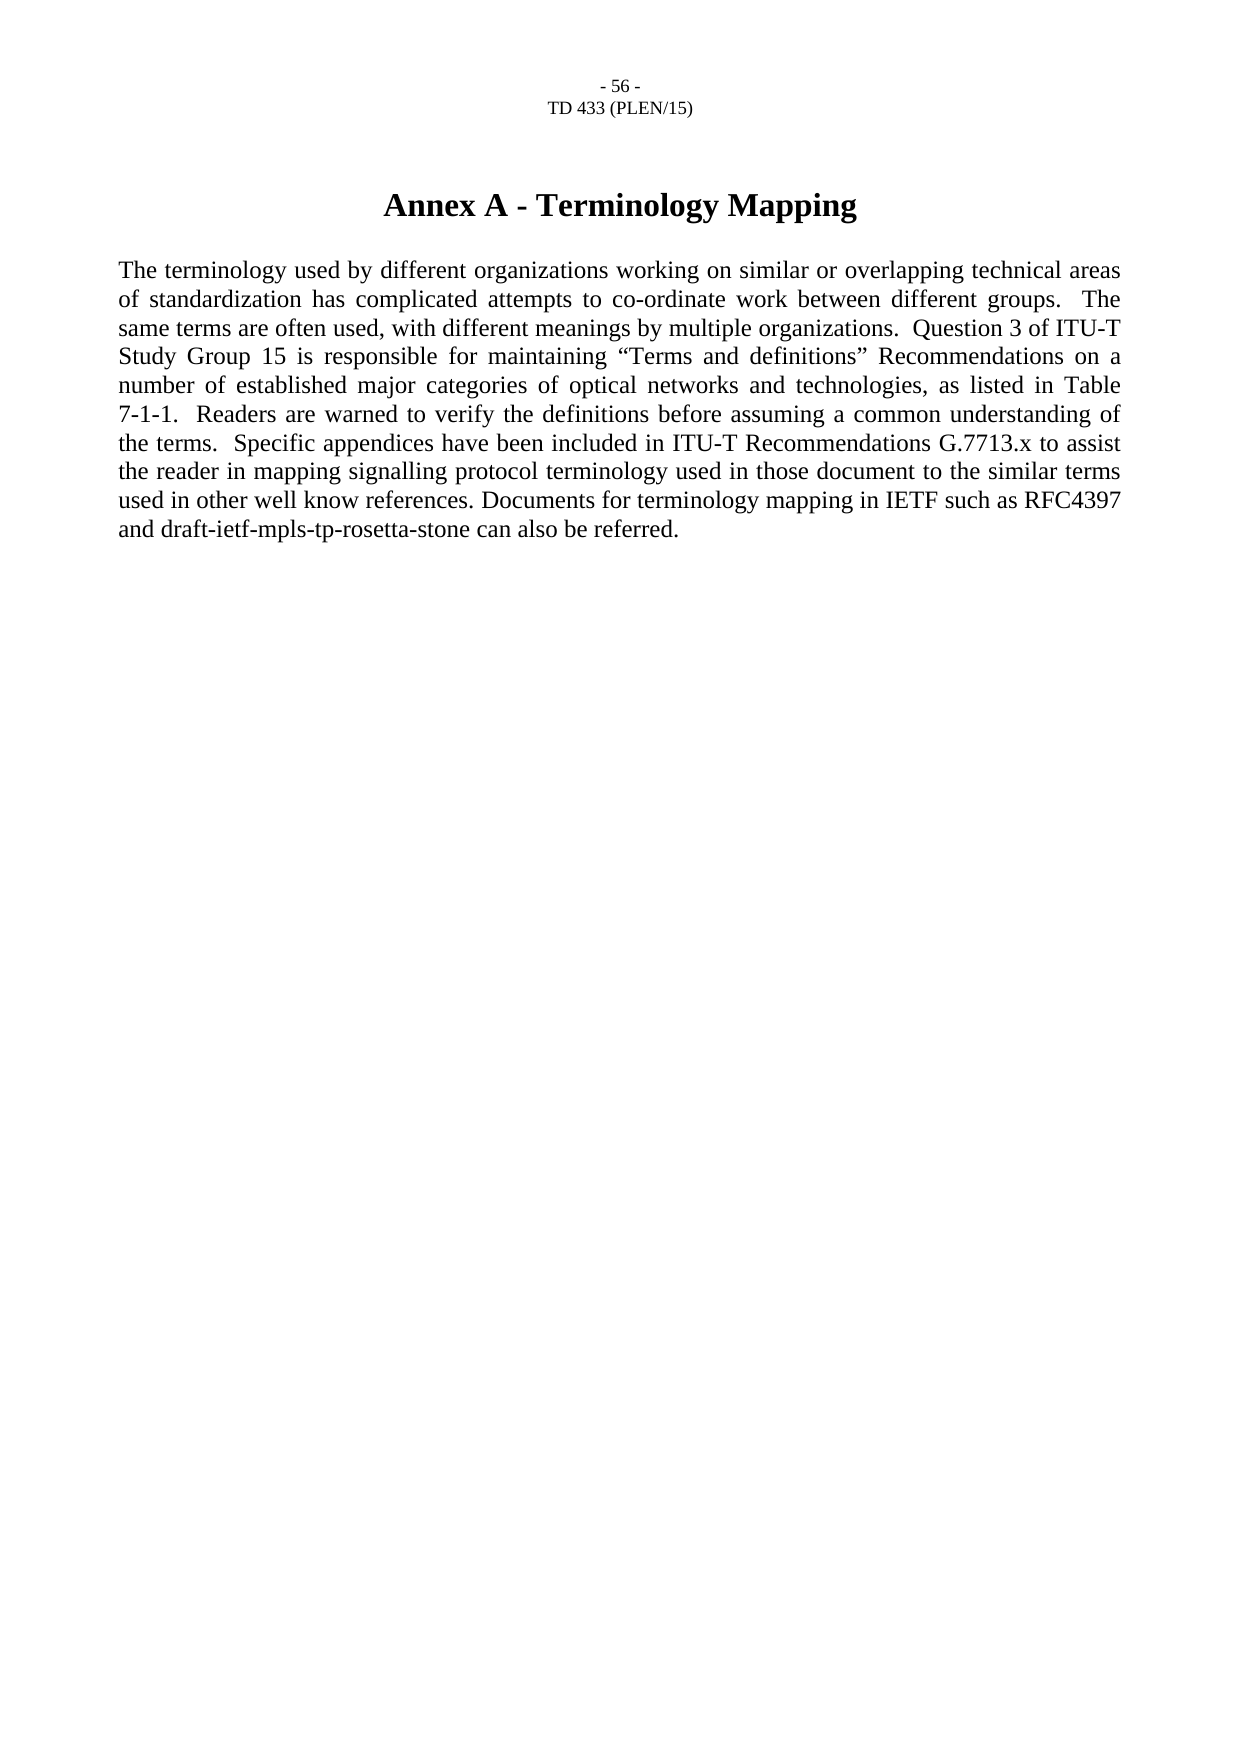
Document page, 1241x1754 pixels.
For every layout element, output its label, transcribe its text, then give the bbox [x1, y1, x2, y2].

subtitle Annex A - Terminology Mapping [118, 185, 1122, 223]
text The terminology used by different organizations working on similar or overlapping technical areas of standardization has complicated attempts to co-ordinate work between different groups. The same terms are often used, with different meanings by multiple organizations. Question 3 of ITU-T Study Group 15 is responsible for maintaining “Terms and definitions” Recommendations on a number of established major categories of optical networks and technologies, as listed in Table 7-1-1. Readers are warned to verify the definitions before assuming a common understanding of the terms. Specific appendices have been included in ITU-T Recommendations G.7713.x to assist the reader in mapping signalling protocol terminology used in those document to the similar terms used in other well know references. Documents for terminology mapping in IETF such as RFC4397 and draft-ietf-mpls-tp-rosetta-stone can also be referred. [118, 255, 1122, 543]
